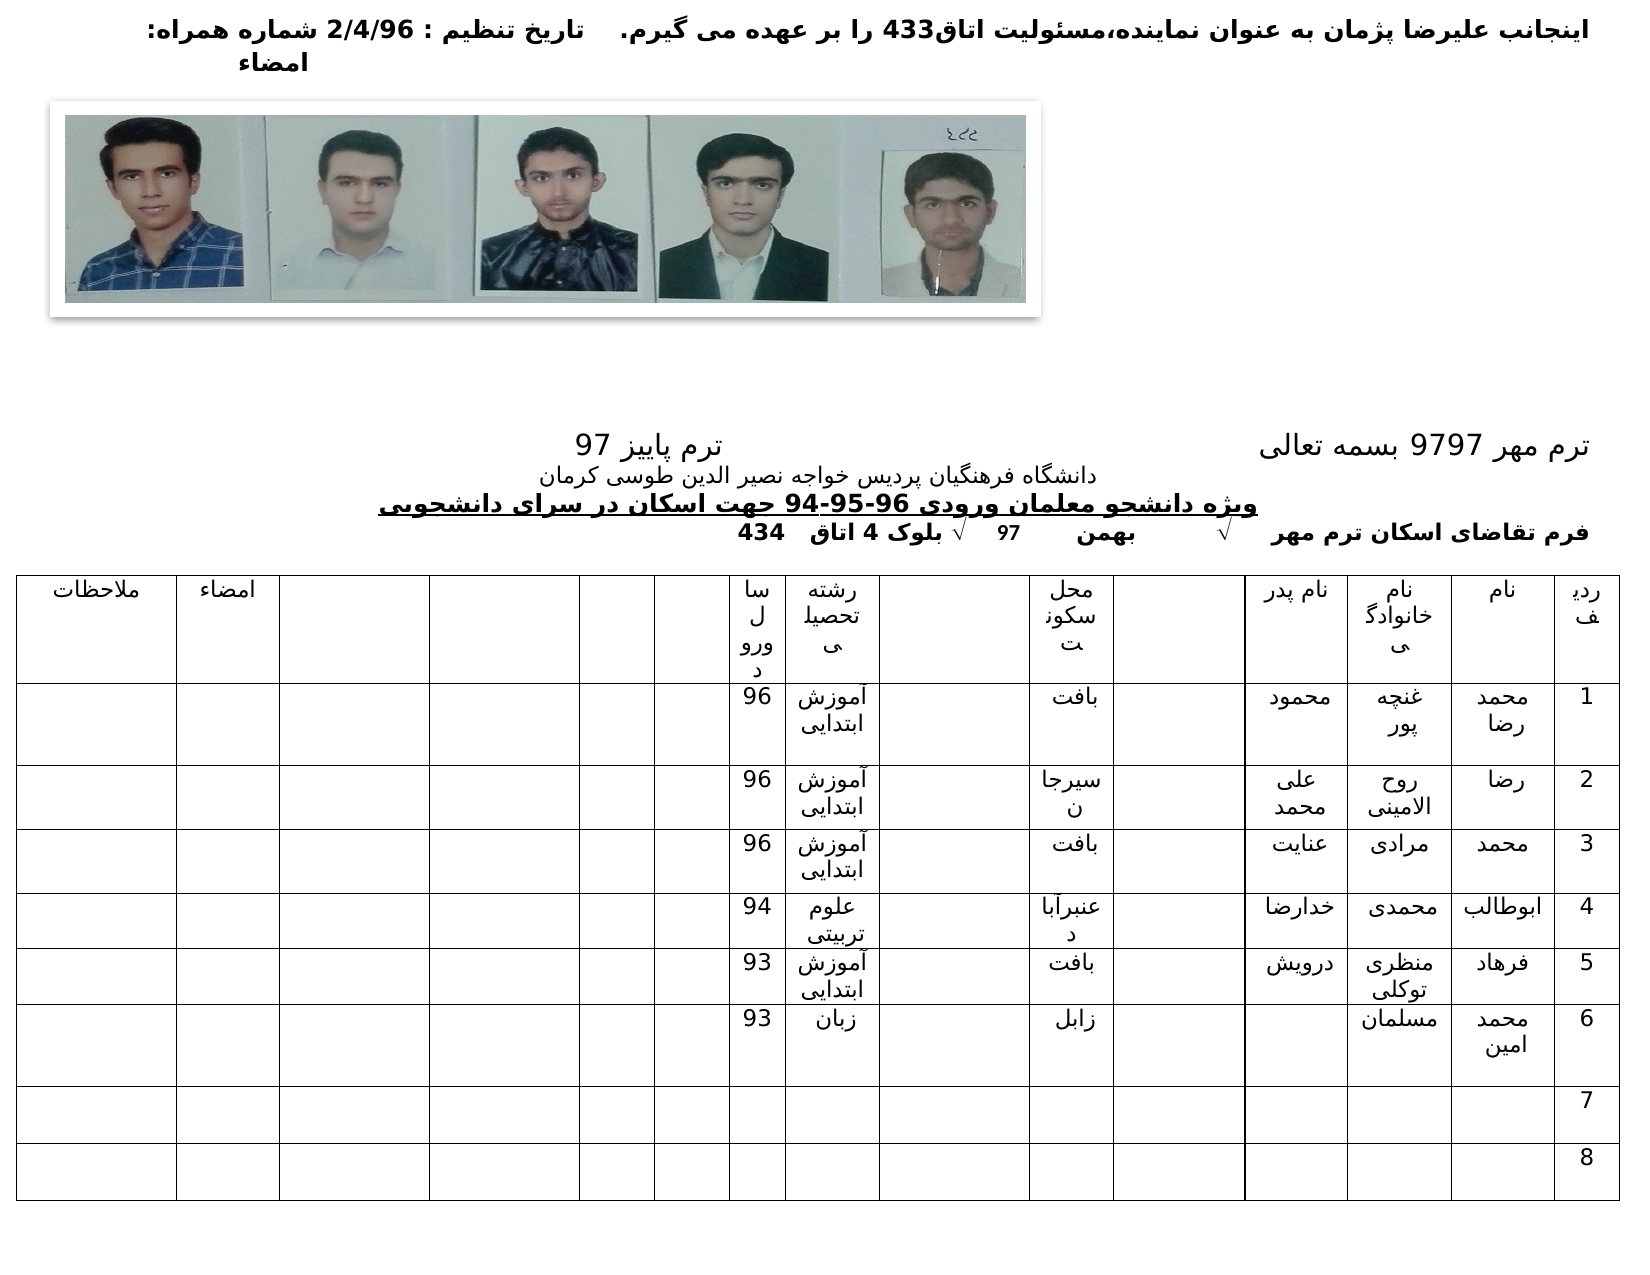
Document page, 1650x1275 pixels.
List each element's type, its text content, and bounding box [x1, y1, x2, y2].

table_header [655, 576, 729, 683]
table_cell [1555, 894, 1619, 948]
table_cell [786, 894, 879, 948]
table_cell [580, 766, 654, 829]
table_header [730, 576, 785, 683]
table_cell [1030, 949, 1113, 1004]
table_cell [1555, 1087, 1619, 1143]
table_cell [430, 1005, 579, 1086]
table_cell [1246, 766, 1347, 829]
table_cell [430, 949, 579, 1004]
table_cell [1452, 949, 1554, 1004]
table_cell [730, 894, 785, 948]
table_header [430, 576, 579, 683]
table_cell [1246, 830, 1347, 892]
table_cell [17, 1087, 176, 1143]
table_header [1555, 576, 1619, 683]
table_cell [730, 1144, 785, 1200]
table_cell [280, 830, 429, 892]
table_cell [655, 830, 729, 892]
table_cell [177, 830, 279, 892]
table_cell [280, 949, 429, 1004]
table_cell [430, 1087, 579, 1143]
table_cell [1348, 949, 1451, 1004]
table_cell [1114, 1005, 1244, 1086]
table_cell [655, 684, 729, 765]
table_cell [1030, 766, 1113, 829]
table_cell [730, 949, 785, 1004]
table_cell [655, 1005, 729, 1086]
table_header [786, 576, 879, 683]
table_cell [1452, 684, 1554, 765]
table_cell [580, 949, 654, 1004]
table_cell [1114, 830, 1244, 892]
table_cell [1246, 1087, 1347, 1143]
text ویژه دانشجو معلمان ورودی 96-95-94 جهت اسکان در سرای دانشجویی [46, 489, 1590, 518]
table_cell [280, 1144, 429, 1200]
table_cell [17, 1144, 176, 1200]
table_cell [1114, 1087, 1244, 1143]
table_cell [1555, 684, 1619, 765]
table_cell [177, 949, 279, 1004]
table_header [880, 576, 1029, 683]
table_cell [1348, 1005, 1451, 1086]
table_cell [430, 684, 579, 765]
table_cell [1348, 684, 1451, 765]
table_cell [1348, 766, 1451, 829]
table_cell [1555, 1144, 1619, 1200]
text ترم مهر 9797 بسمه تعالی ترم پاییز 97 [46, 428, 1590, 462]
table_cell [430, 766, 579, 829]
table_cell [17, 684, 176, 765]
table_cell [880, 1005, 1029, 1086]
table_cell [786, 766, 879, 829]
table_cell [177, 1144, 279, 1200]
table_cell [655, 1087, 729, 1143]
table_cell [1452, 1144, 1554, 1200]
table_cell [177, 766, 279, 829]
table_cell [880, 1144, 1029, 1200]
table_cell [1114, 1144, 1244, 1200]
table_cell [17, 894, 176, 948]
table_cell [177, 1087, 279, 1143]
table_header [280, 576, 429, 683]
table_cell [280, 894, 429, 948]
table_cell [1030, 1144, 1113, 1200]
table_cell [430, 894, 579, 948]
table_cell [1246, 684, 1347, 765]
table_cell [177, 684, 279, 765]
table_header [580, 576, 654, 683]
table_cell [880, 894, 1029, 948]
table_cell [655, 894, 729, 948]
picture [65, 115, 1026, 303]
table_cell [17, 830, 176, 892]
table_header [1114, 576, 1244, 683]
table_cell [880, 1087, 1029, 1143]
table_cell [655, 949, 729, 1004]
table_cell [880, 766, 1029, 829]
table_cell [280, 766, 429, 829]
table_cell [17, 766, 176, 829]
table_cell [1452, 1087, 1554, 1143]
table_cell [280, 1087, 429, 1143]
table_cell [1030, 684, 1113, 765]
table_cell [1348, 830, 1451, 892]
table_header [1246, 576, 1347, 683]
text فرم تقاضای اسکان ترم مهر بهمن 97 بلوک 4 اتاق 434 [46, 518, 1590, 547]
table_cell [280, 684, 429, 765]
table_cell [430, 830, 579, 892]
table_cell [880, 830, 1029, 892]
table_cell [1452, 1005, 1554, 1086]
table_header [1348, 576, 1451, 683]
text دانشگاه فرهنگیان پردیس خواجه نصیر الدین طوسی کرمان [46, 462, 1590, 489]
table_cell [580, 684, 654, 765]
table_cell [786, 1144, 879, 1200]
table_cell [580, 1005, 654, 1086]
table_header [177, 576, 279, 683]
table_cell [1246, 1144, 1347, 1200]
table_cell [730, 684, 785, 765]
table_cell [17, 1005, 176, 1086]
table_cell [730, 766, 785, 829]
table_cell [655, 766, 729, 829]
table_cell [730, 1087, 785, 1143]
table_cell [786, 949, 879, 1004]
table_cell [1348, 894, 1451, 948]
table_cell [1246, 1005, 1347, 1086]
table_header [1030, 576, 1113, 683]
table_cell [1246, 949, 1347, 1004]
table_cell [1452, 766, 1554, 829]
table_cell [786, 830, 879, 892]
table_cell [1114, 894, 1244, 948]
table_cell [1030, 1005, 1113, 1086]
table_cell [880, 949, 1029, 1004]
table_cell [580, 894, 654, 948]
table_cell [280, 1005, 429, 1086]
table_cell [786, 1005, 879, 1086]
text اینجانب علیرضا پژمان به عنوان نماینده،مسئولیت اتاق433 را بر عهده می گیرم. تاریخ تنظیم : 2/4/96 شماره همراه: امضاء [46, 15, 1590, 78]
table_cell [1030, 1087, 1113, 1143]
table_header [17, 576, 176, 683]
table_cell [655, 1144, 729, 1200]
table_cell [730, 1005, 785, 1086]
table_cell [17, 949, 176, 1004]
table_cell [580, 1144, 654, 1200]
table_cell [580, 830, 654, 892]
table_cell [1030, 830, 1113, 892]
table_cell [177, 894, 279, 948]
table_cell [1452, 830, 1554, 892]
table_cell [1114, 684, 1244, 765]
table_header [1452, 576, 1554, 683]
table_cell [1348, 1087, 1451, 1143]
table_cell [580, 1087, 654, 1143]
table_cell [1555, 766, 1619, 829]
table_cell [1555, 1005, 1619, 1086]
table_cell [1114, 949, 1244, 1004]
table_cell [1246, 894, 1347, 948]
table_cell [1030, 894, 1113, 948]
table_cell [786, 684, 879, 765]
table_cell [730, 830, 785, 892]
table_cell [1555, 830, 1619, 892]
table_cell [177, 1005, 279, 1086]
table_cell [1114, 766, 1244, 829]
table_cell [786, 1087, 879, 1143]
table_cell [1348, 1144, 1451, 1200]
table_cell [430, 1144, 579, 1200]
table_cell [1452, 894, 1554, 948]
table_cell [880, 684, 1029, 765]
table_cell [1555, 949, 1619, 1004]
